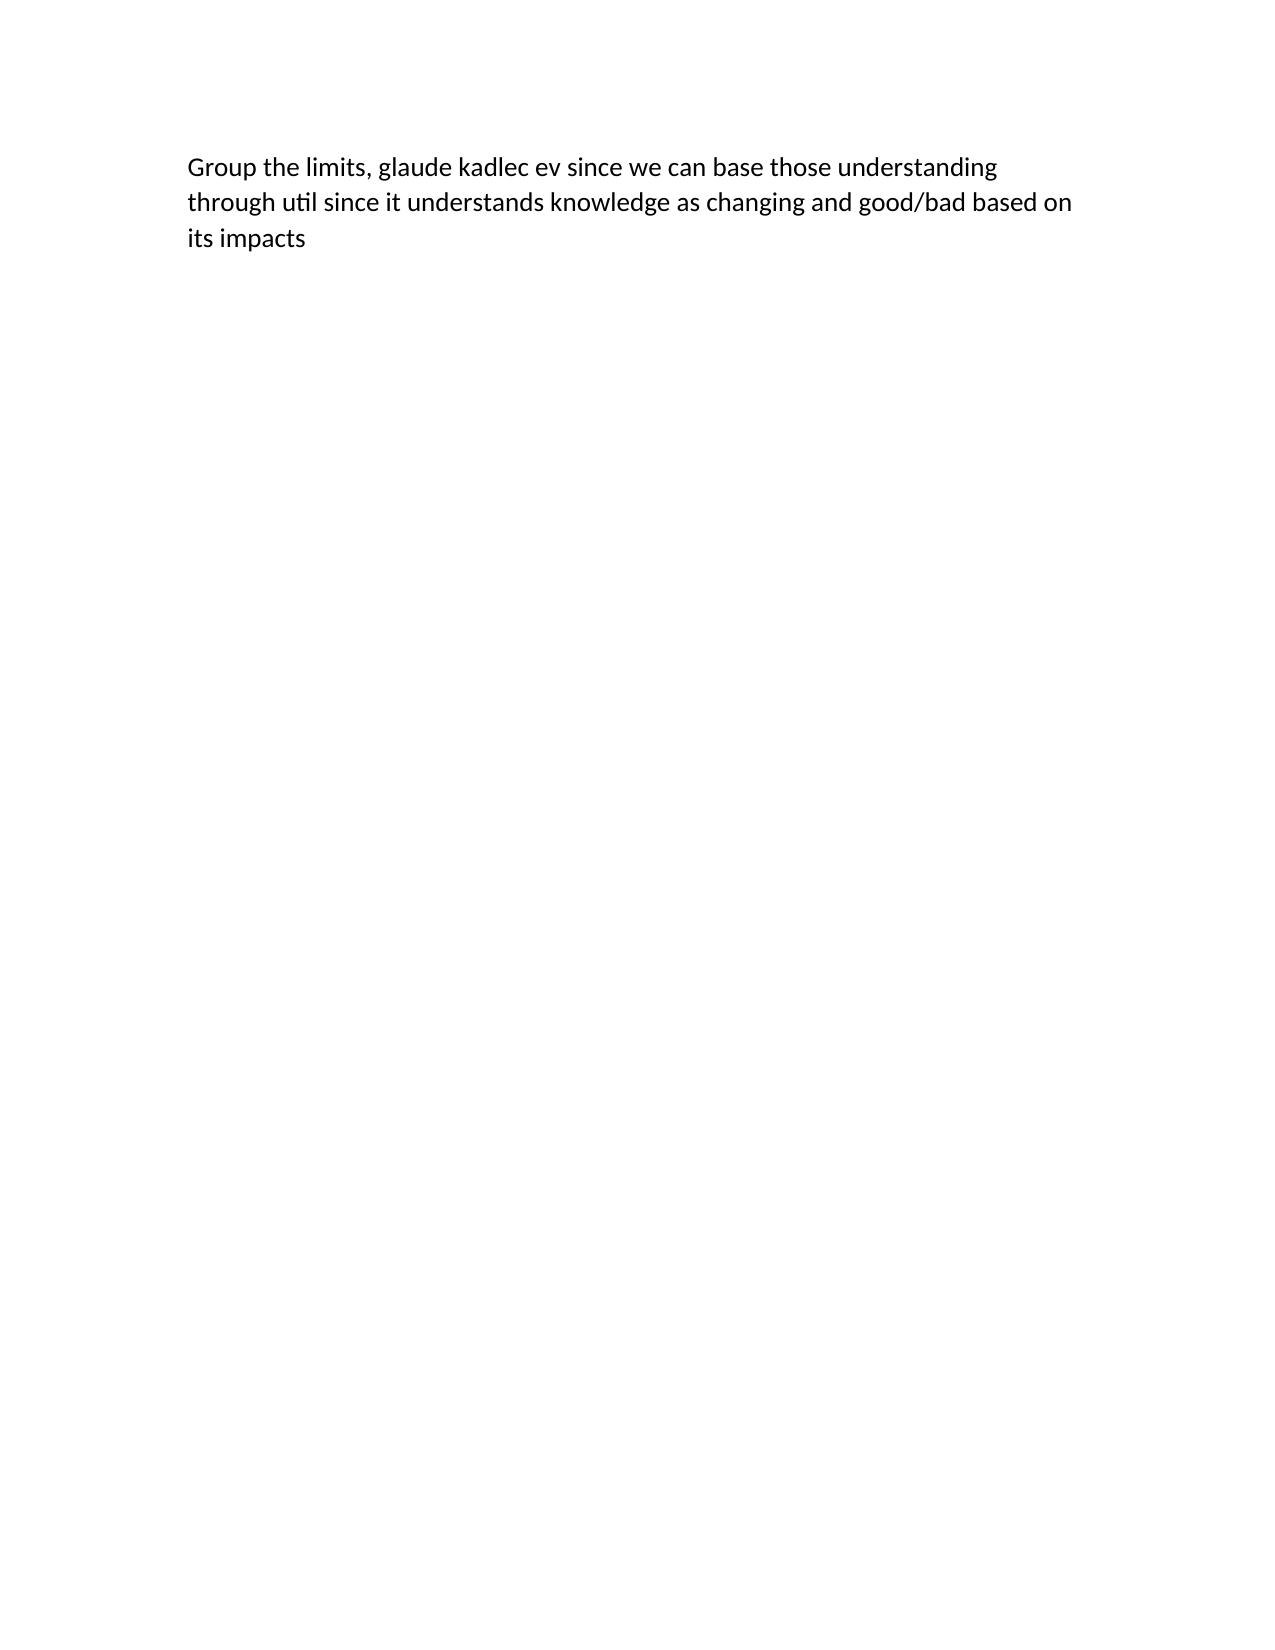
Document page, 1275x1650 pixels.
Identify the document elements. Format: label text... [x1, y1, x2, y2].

text Group the limits, glaude kadlec ev since we can base those understanding through util since it understands knowledge as changing and good/bad based on its impacts [187, 150, 1087, 254]
